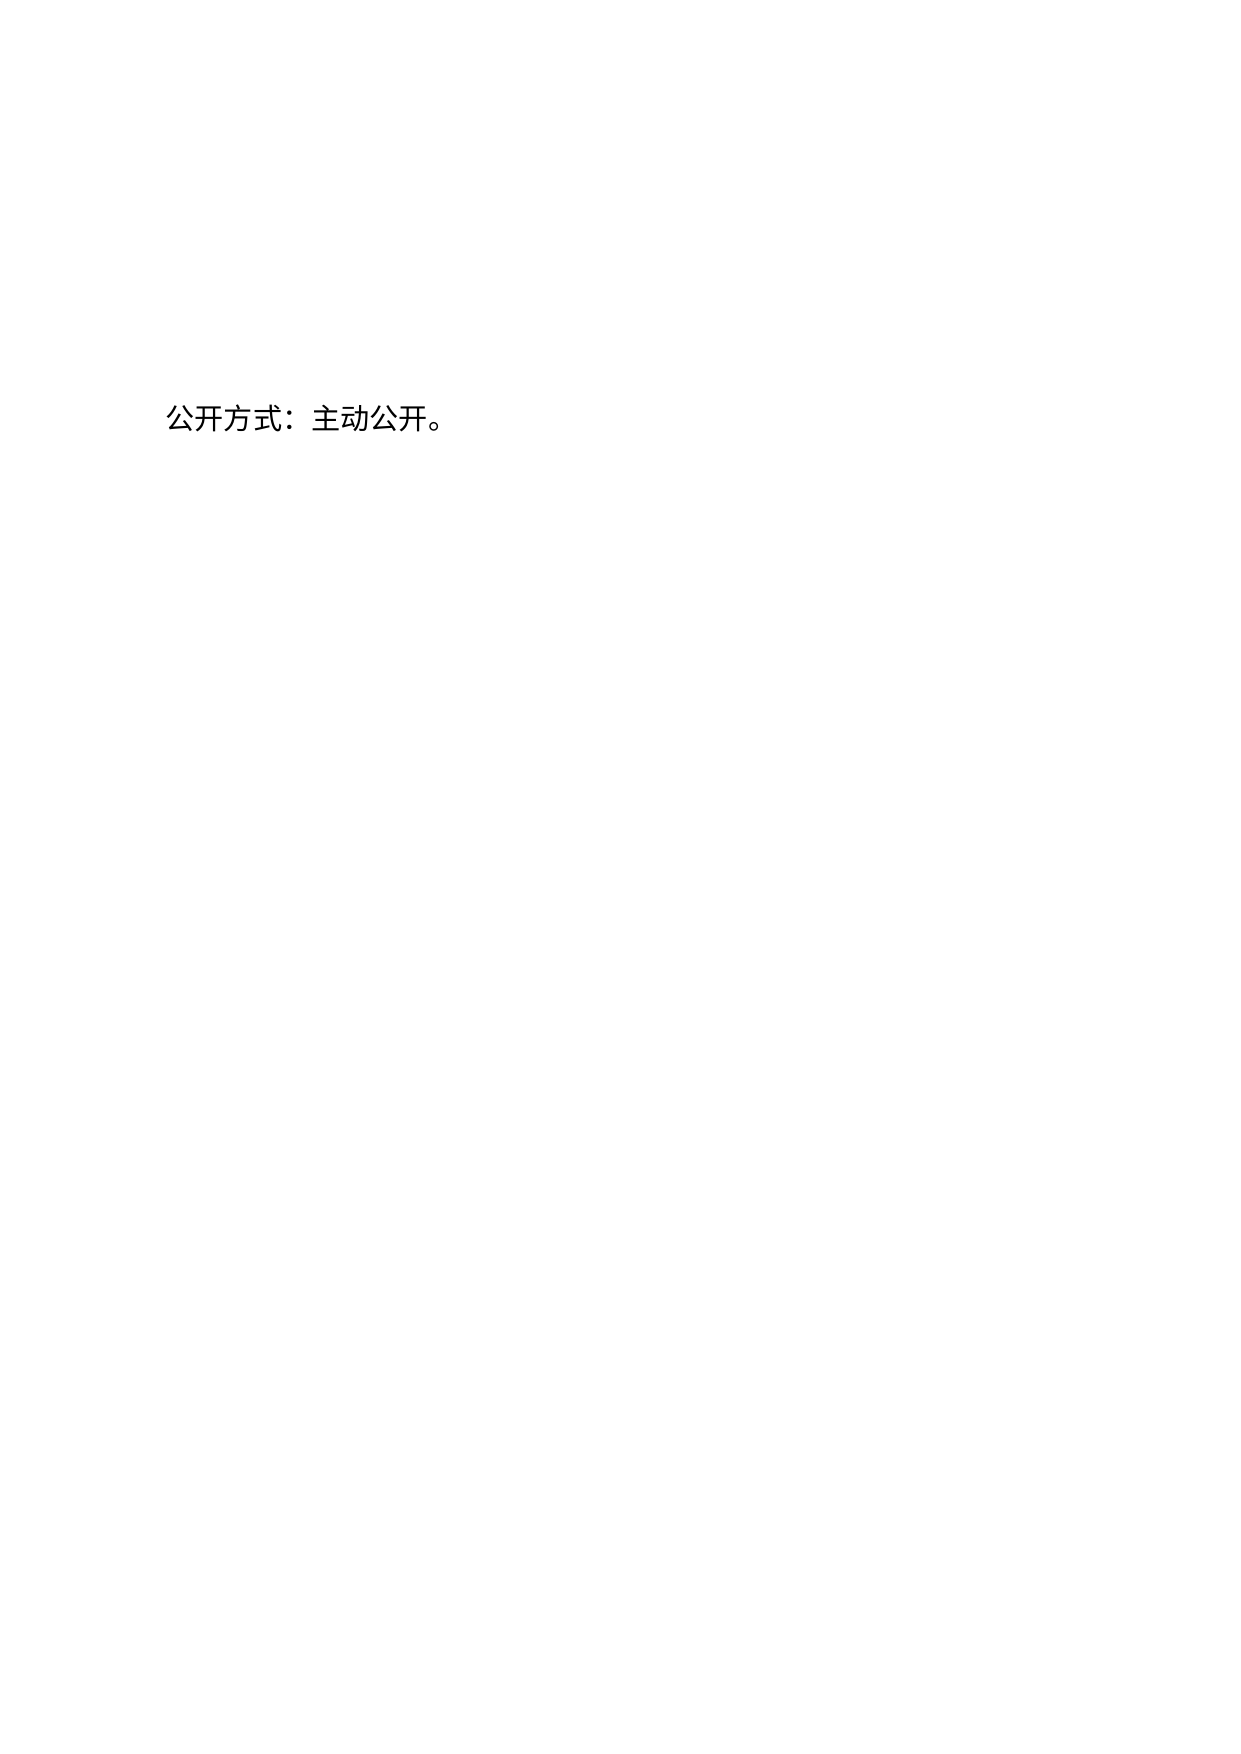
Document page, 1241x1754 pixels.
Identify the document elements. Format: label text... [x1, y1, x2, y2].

text 公开方式：主动公开。 [165, 381, 1087, 442]
